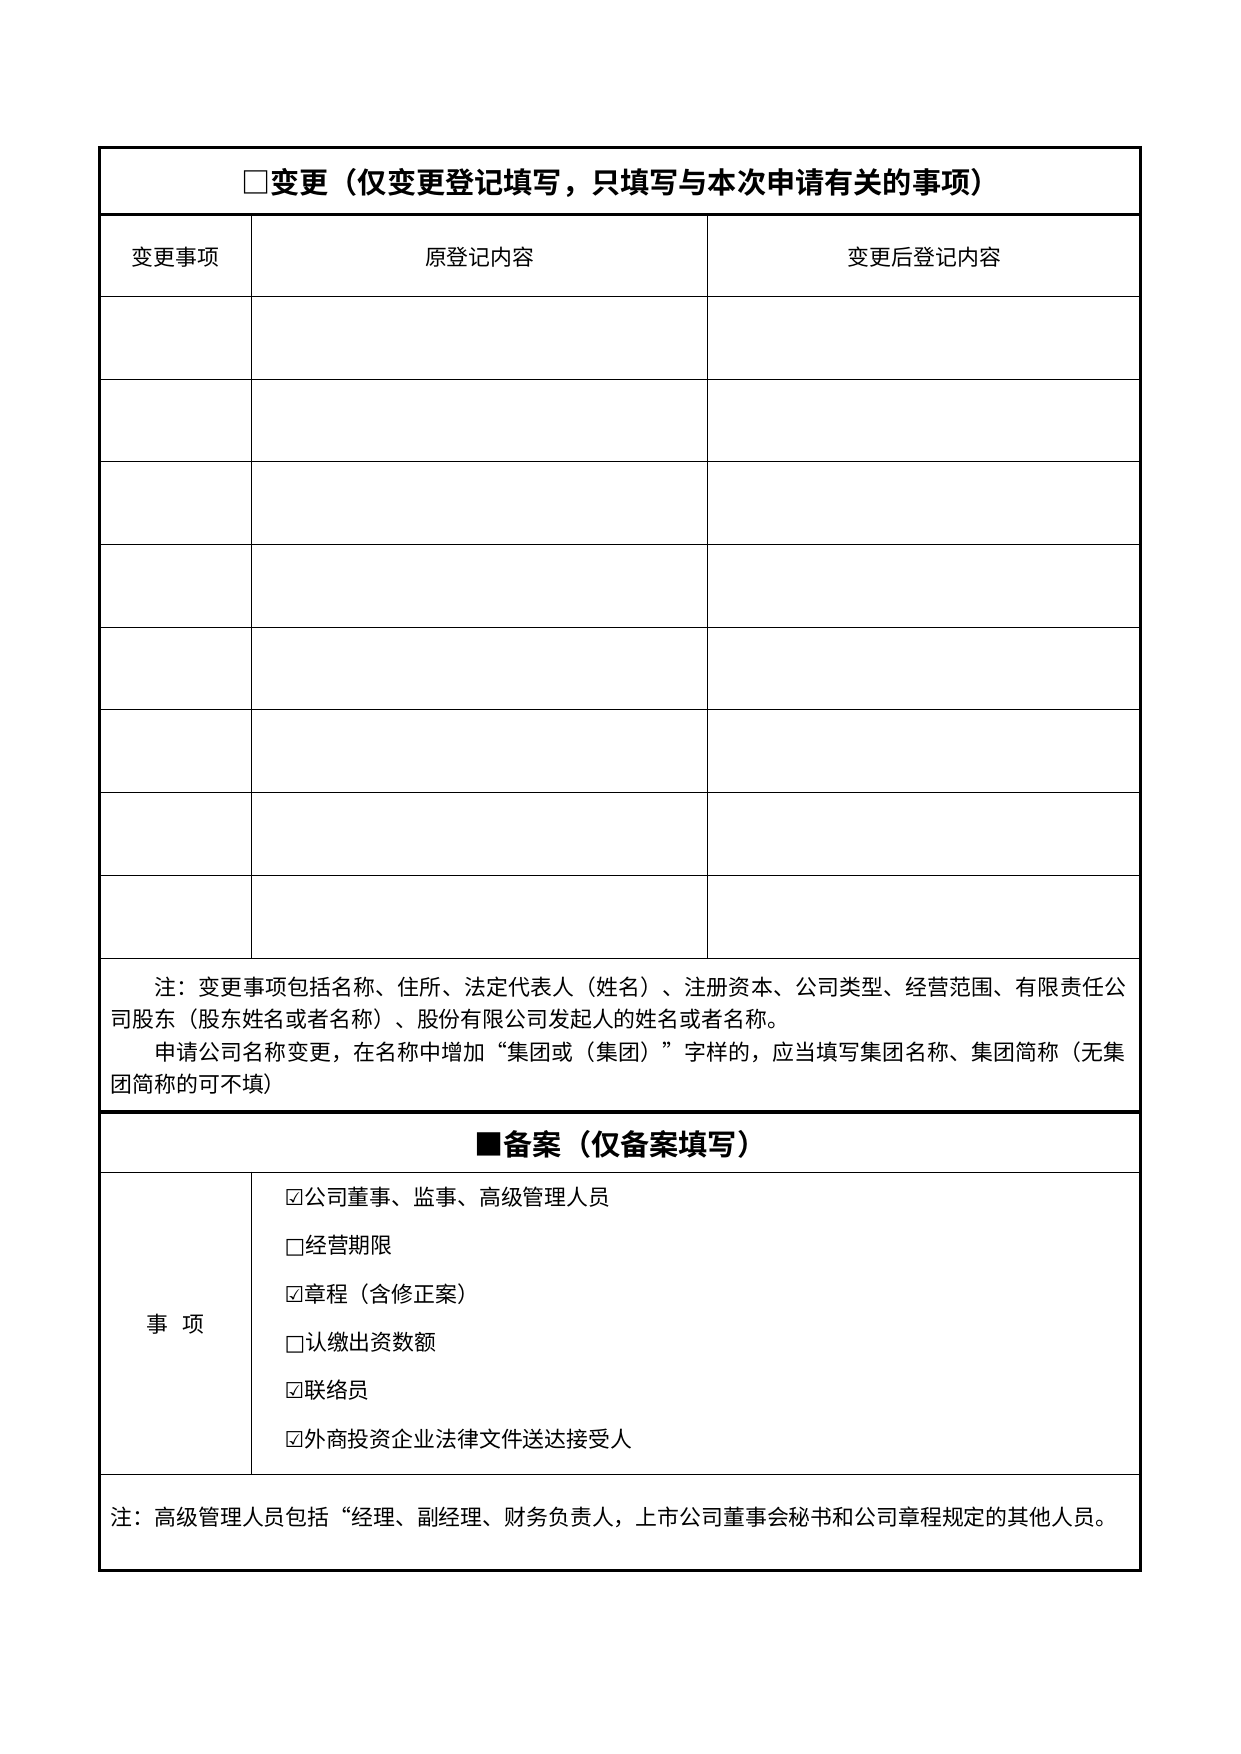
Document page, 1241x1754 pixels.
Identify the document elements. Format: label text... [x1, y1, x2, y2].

table_cell [101, 545, 251, 627]
table_header □变更（仅变更登记填写，只填写与本次申请有关的事项） [101, 149, 1139, 213]
table_cell [708, 710, 1139, 792]
table_cell [708, 628, 1139, 709]
table_cell 注：高级管理人员包括“经理、副经理、财务负责人，上市公司董事会秘书和公司章程规定的其他人员。 [101, 1475, 1139, 1569]
table_cell [708, 297, 1139, 378]
table_cell [101, 628, 251, 709]
table_cell [252, 380, 707, 461]
table_cell [252, 297, 707, 378]
table_cell [101, 297, 251, 378]
table_cell [708, 793, 1139, 875]
table_cell [101, 462, 251, 544]
table_cell [101, 793, 251, 875]
table_cell [252, 710, 707, 792]
table_cell [708, 462, 1139, 544]
table_cell [708, 545, 1139, 627]
table_cell [252, 793, 707, 875]
table_cell 变更事项 [101, 216, 251, 296]
table_cell 注：变更事项包括名称、住所、法定代表人（姓名）、注册资本、公司类型、经营范围、有限责任公司股东（股东姓名或者名称）、股份有限公司发起人的姓名或者名称。 申请公司名称变更，在名称中增加“集团或（集团）”字样的，应当填写集团名称、集团简称（无集团简称的可不填） [101, 959, 1139, 1110]
table_cell 事 项 [101, 1173, 251, 1474]
table_cell ☑公司董事、监事、高级管理人员 □经营期限 ☑章程（含修正案） □认缴出资数额 ☑联络员 ☑外商投资企业法律文件送达接受人 [252, 1173, 1139, 1474]
table_cell [252, 876, 707, 957]
table_cell [252, 462, 707, 544]
table_cell [252, 545, 707, 627]
table_cell [708, 876, 1139, 957]
table_cell [101, 380, 251, 461]
table_cell [708, 380, 1139, 461]
table_cell 变更后登记内容 [708, 216, 1139, 296]
table_cell [101, 876, 251, 957]
table_cell [101, 710, 251, 792]
table_cell [252, 628, 707, 709]
table_cell 原登记内容 [252, 216, 707, 296]
table_cell ■备案（仅备案填写） [101, 1114, 1139, 1172]
